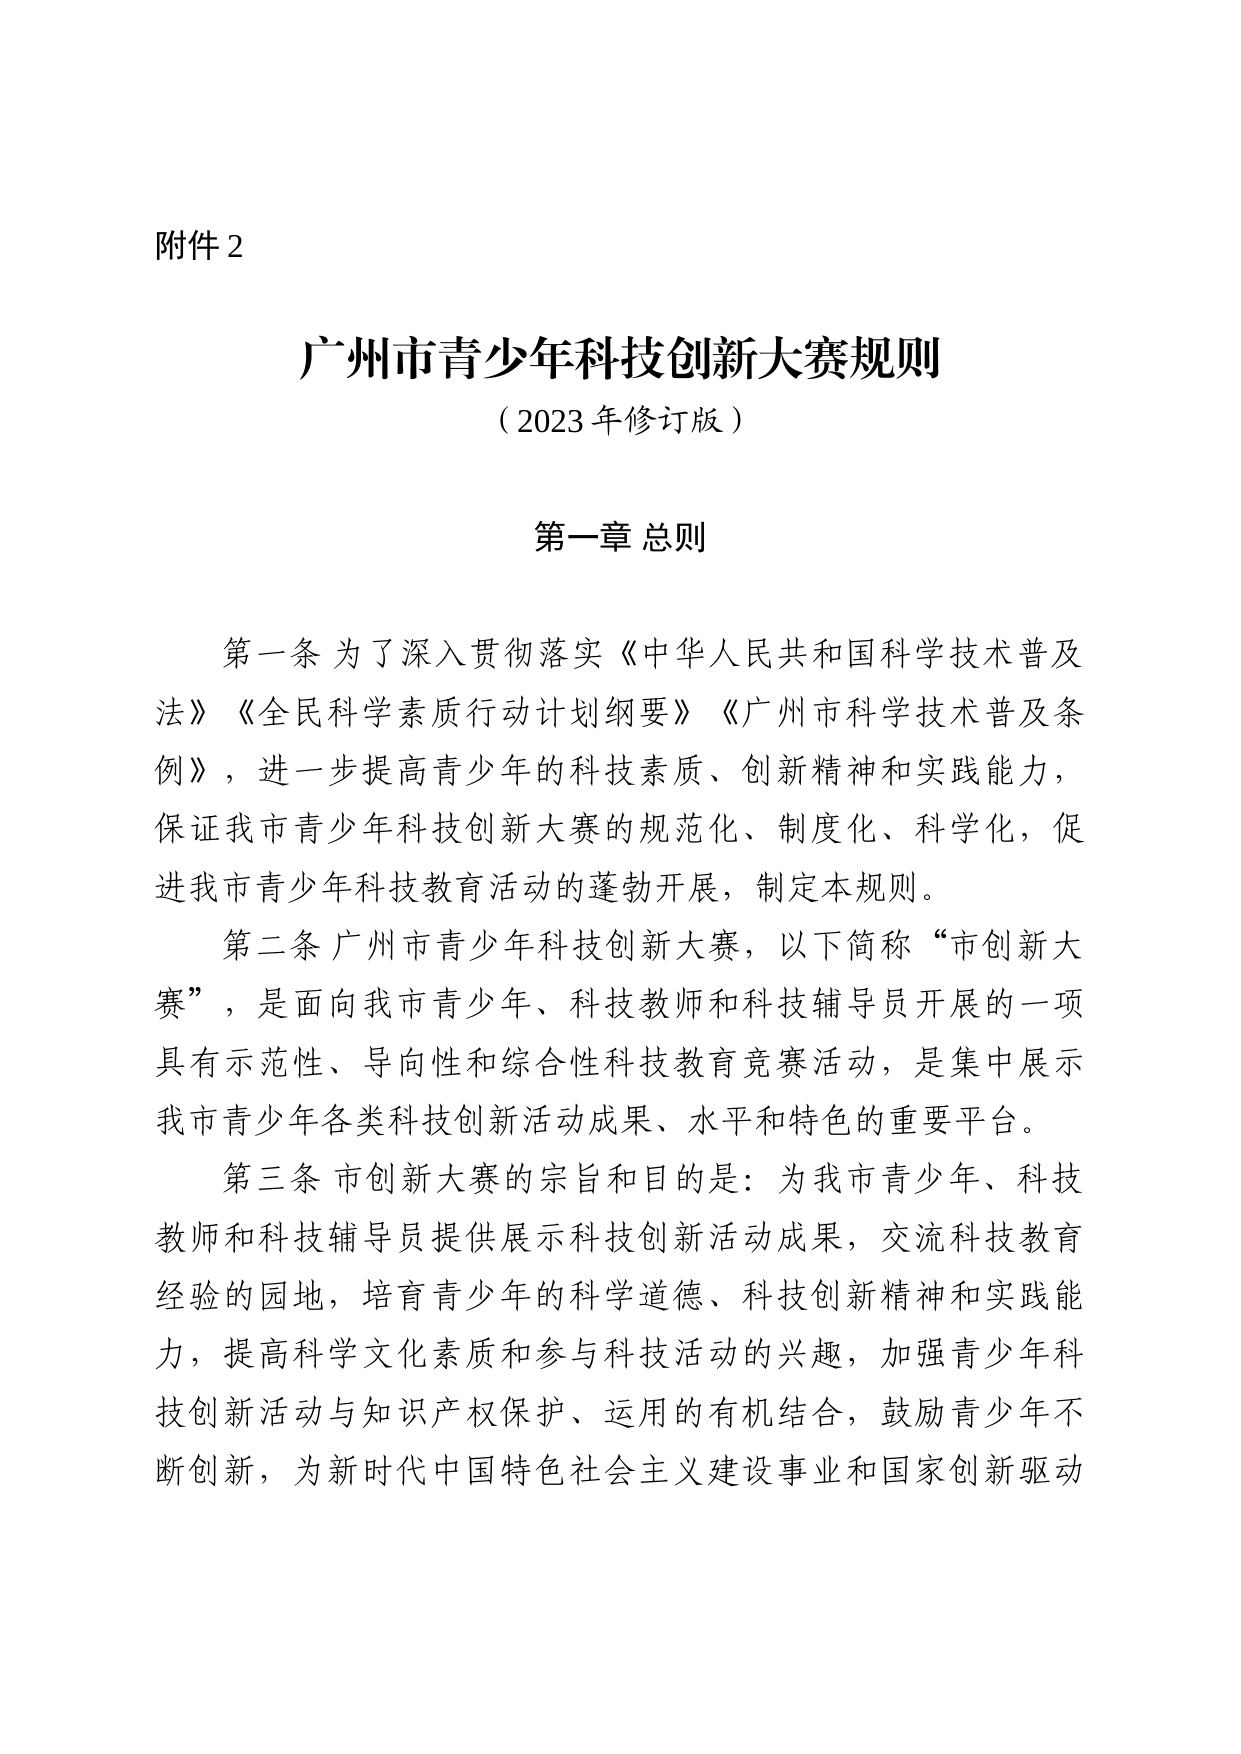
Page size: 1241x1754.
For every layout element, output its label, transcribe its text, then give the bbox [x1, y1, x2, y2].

text 附件2 [153, 211, 1087, 269]
list 总则 [153, 502, 1087, 561]
text 第二条 广州市青少年科技创新大赛，以下简称“市创新大赛”，是面向我市青少年、科技教师和科技辅导员开展的一项具有示范性、导向性和综合性科技教育竞赛活动，是集中展示我市青少年各类科技创新活动成果、水平和特色的重要平台。 [153, 911, 1087, 1144]
text （2023年修订版） [153, 386, 1087, 444]
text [153, 1144, 1087, 1494]
text 第一条 为了深入贯彻落实《中华人民共和国科学技术普及法》《全民科学素质行动计划纲要》《广州市科学技术普及条例》，进一步提高青少年的科技素质、创新精神和实践能力，保证我市青少年科技创新大赛的规范化、制度化、科学化，促进我市青少年科技教育活动的蓬勃开展，制定本规则。 [153, 619, 1087, 911]
text 广州市青少年科技创新大赛规则 [153, 327, 1087, 386]
